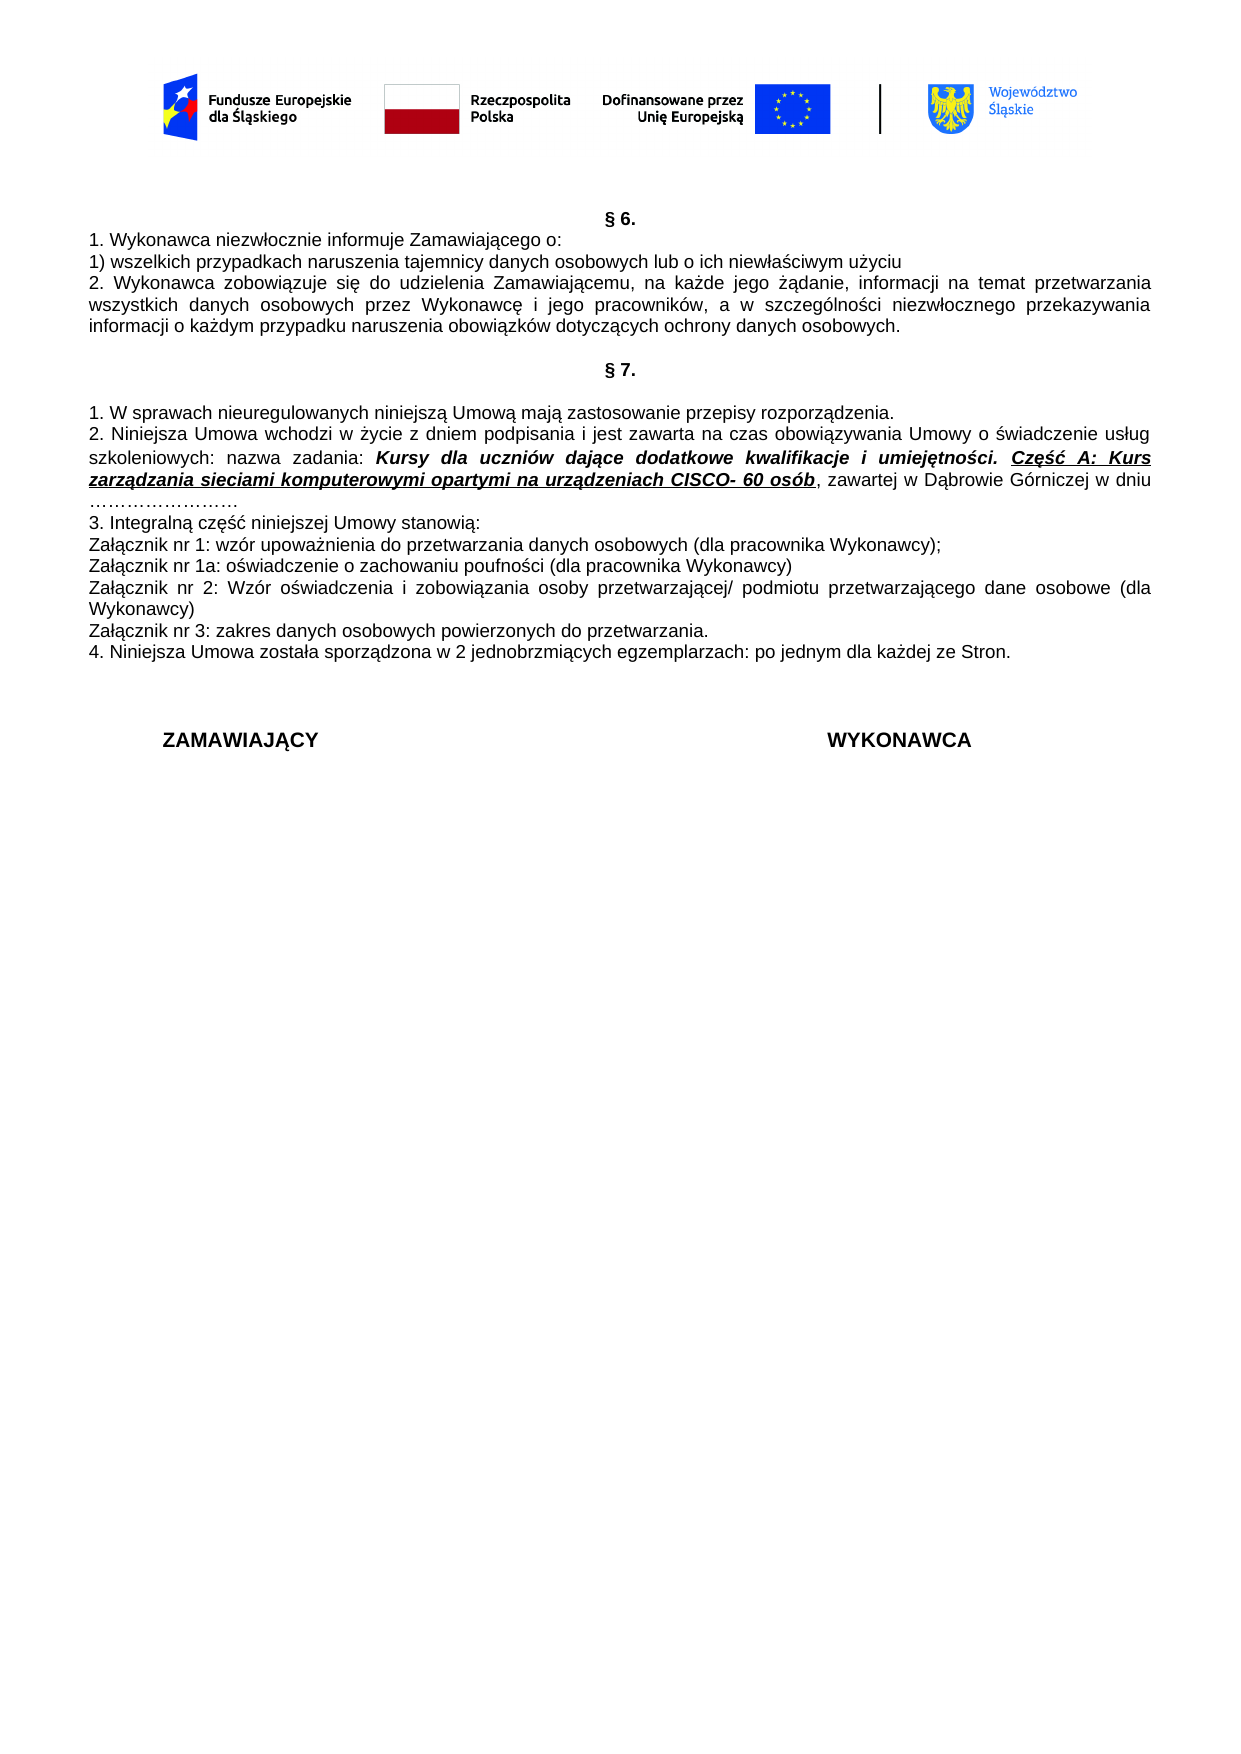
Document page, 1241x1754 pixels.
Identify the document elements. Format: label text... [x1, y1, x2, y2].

text 2. Wykonawca zobowiązuje się do udzielenia Zamawiającemu, na każde jego żądanie, informacji na temat przetwarzania wszystkich danych osobowych przez Wykonawcę i jego pracowników, a w szczególności niezwłocznego przekazywania informacji o każdym przypadku naruszenia obowiązków dotyczących ochrony danych osobowych. [88, 272, 1152, 337]
text 1. Wykonawca niezwłocznie informuje Zamawiającego o: [88, 229, 1152, 251]
text 1) wszelkich przypadkach naruszenia tajemnicy danych osobowych lub o ich niewłaściwym użyciu [88, 251, 1152, 272]
text Załącznik nr 2: Wzór oświadczenia i zobowiązania osoby przetwarzającej/ podmiotu przetwarzającego dane osobowe (dla Wykonawcy) [88, 576, 1152, 619]
text Załącznik nr 1: wzór upoważnienia do przetwarzania danych osobowych (dla pracownika Wykonawcy); [88, 533, 1152, 555]
text 4. Niniejsza Umowa została sporządzona w 2 jednobrzmiących egzemplarzach: po jednym dla każdej ze Stron. [88, 641, 1152, 663]
list 2. Niniejsza Umowa wchodzi w życie z dniem podpisania i jest zawarta na czas obowiązywania Umowy o świadczenie usług szkoleniowych: nazwa zadania: Kursy dla uczniów dające dodatkowe kwalifikacje i umiejętności. Część A: Kurs zarządzania sieciami komputerowymi opartymi na urządzeniach CISCO- 60 osób, zawartej w Dąbrowie Górniczej w dniu …………………… [88, 423, 1152, 512]
text 1. W sprawach nieuregulowanych niniejszą Umową mają zastosowanie przepisy rozporządzenia. [88, 401, 1152, 423]
text ZAMAWIAJĄCY WYKONAWCA [88, 727, 1152, 751]
text Załącznik nr 1a: oświadczenie o zachowaniu poufności (dla pracownika Wykonawcy) [88, 555, 1152, 576]
text § 6. [88, 207, 1152, 229]
picture [147, 57, 1093, 157]
text 3. Integralną część niniejszej Umowy stanowią: [88, 512, 1152, 533]
text § 7. [88, 358, 1152, 380]
text Załącznik nr 3: zakres danych osobowych powierzonych do przetwarzania. [88, 619, 1152, 641]
